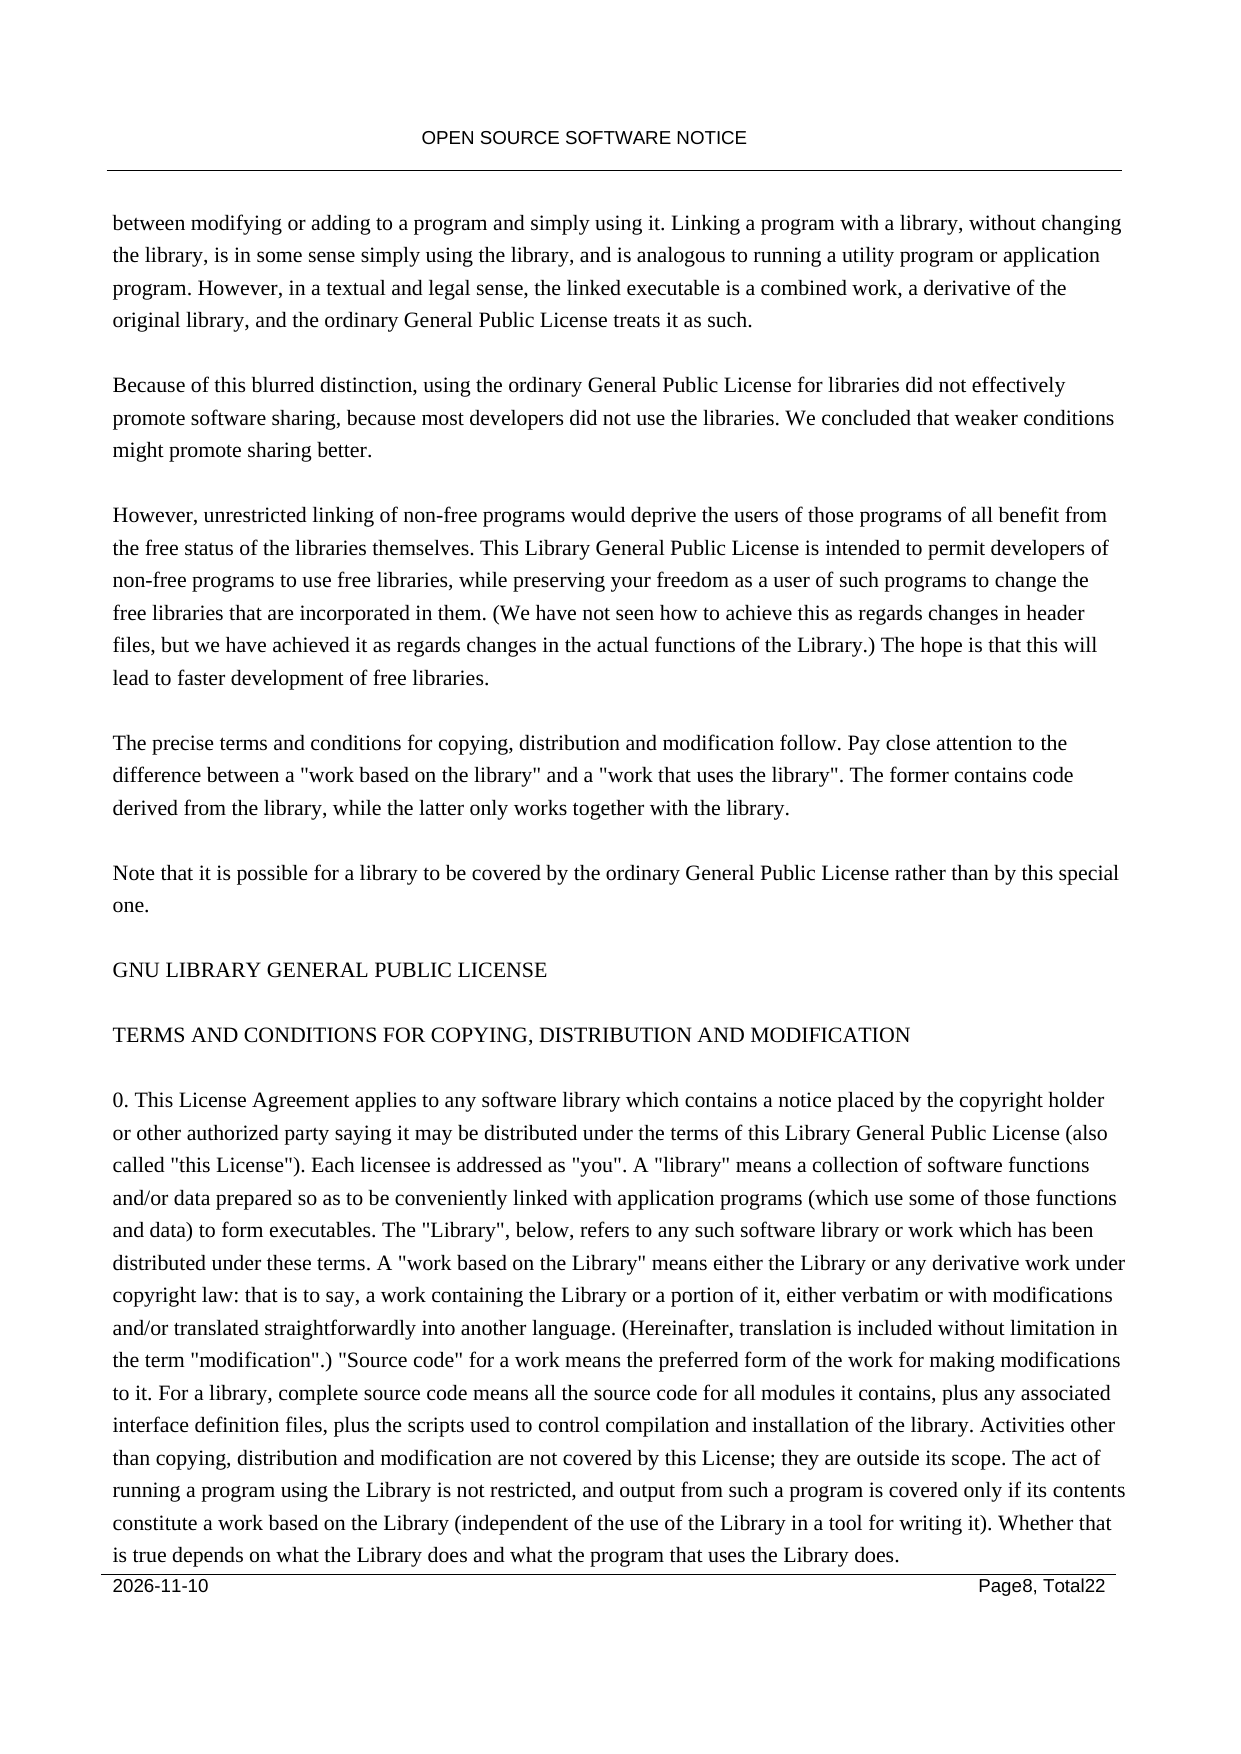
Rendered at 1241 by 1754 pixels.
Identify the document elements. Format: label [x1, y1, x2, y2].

text [112, 206, 1128, 1571]
